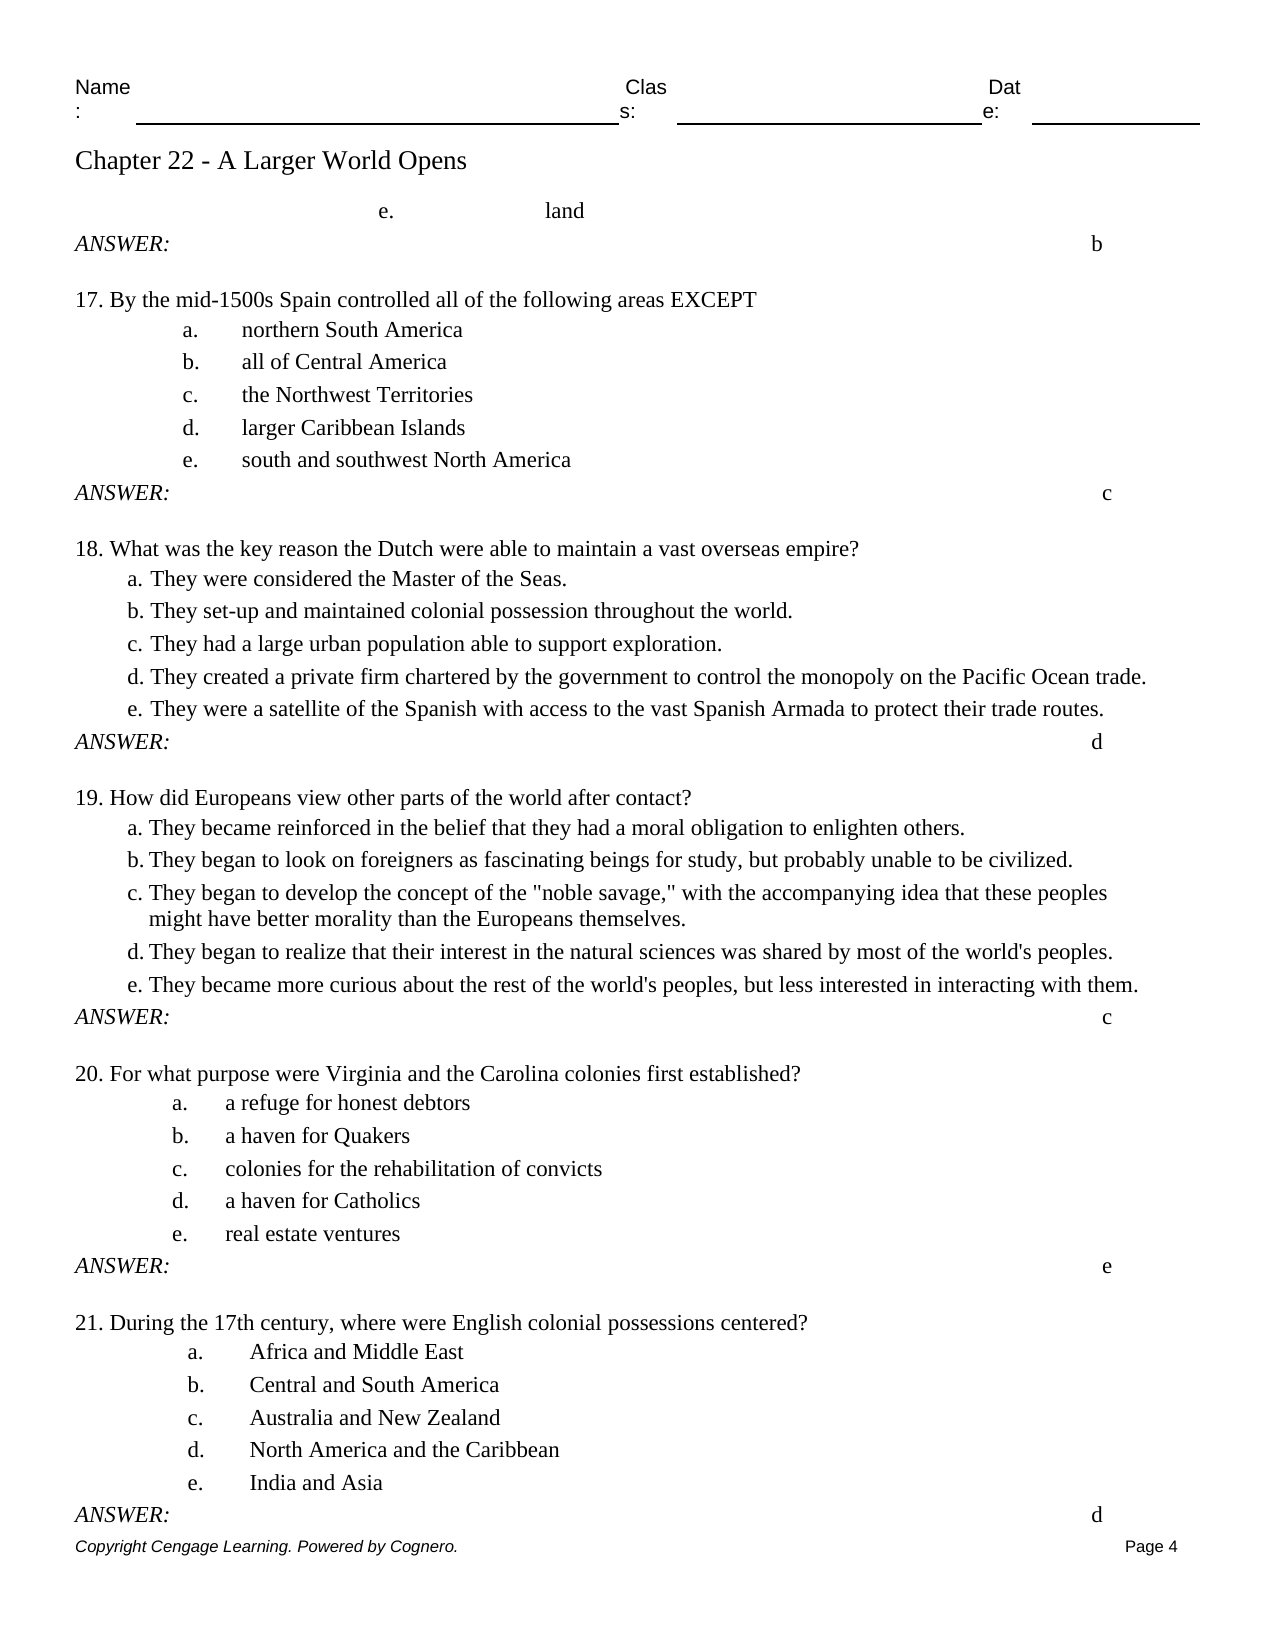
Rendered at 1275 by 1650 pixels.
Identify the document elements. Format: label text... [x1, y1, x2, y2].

table_header 17. By the mid-1500s Spain controlled all of the following areas EXCEPT [75, 286, 1200, 508]
table_header 18. What was the key reason the Dutch were able to maintain a vast overseas empire? [75, 535, 1200, 757]
table_header 21. During the 17th century, where were English colonial possessions centered? [75, 1309, 1200, 1531]
table_header 20. For what purpose were Virginia and the Carolina colonies first established? [75, 1060, 1200, 1282]
table_header 19. How did Europeans view other parts of the world after contact? [75, 785, 1200, 1033]
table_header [75, 194, 1200, 259]
